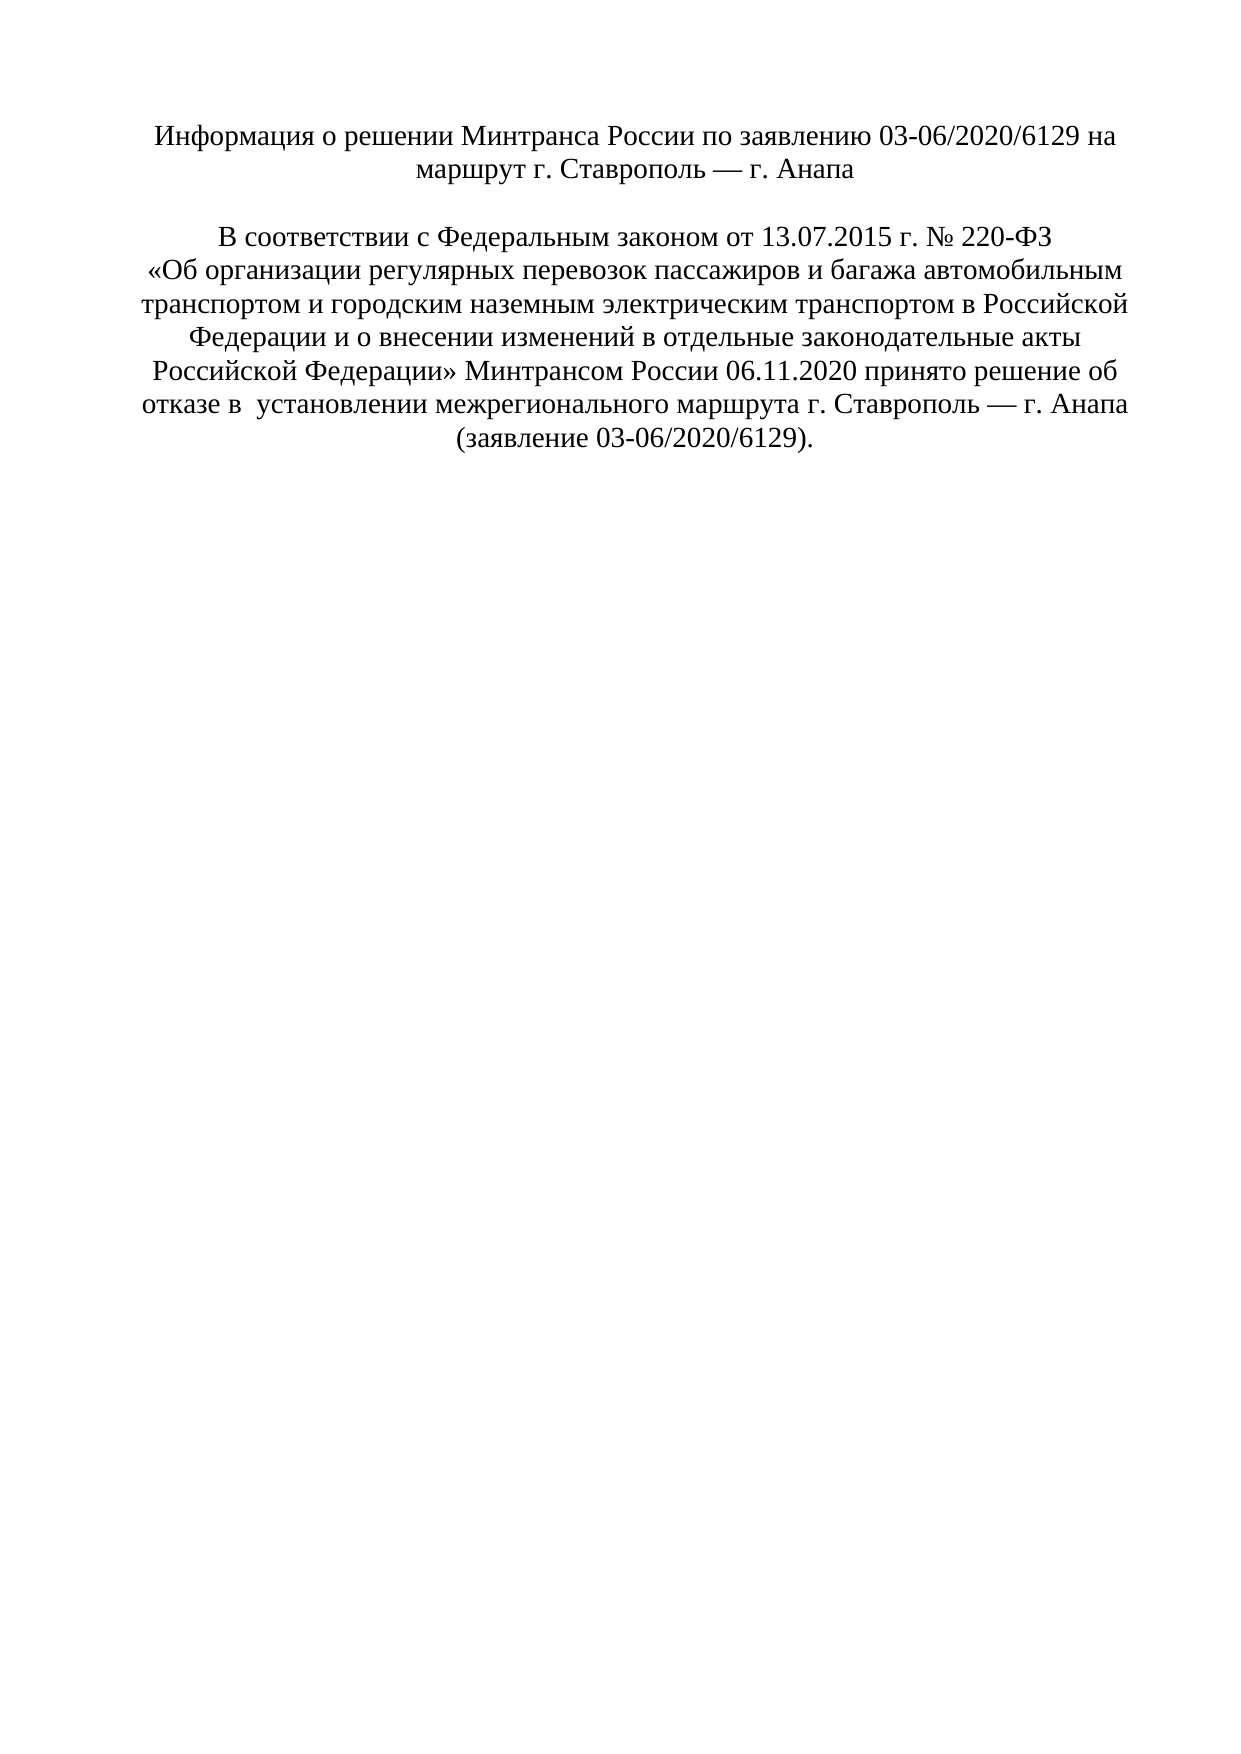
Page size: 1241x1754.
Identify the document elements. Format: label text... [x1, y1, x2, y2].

text В соответствии с Федеральным законом от 13.07.2015 г. № 220-ФЗ «Об организации регулярных перевозок пассажиров и багажа автомобильным транспортом и городским наземным электрическим транспортом в Российской Федерации и о внесении изменений в отдельные законодательные акты Российской Федерации» Минтрансом России 06.11.2020 принято решение об отказе в установлении межрегионального маршрута г. Ставрополь — г. Анапа (заявление 03-06/2020/6129). [118, 219, 1152, 453]
text Информация о решении Минтранса России по заявлению 03-06/2020/6129 на маршрут г. Ставрополь — г. Анапа [118, 118, 1152, 185]
